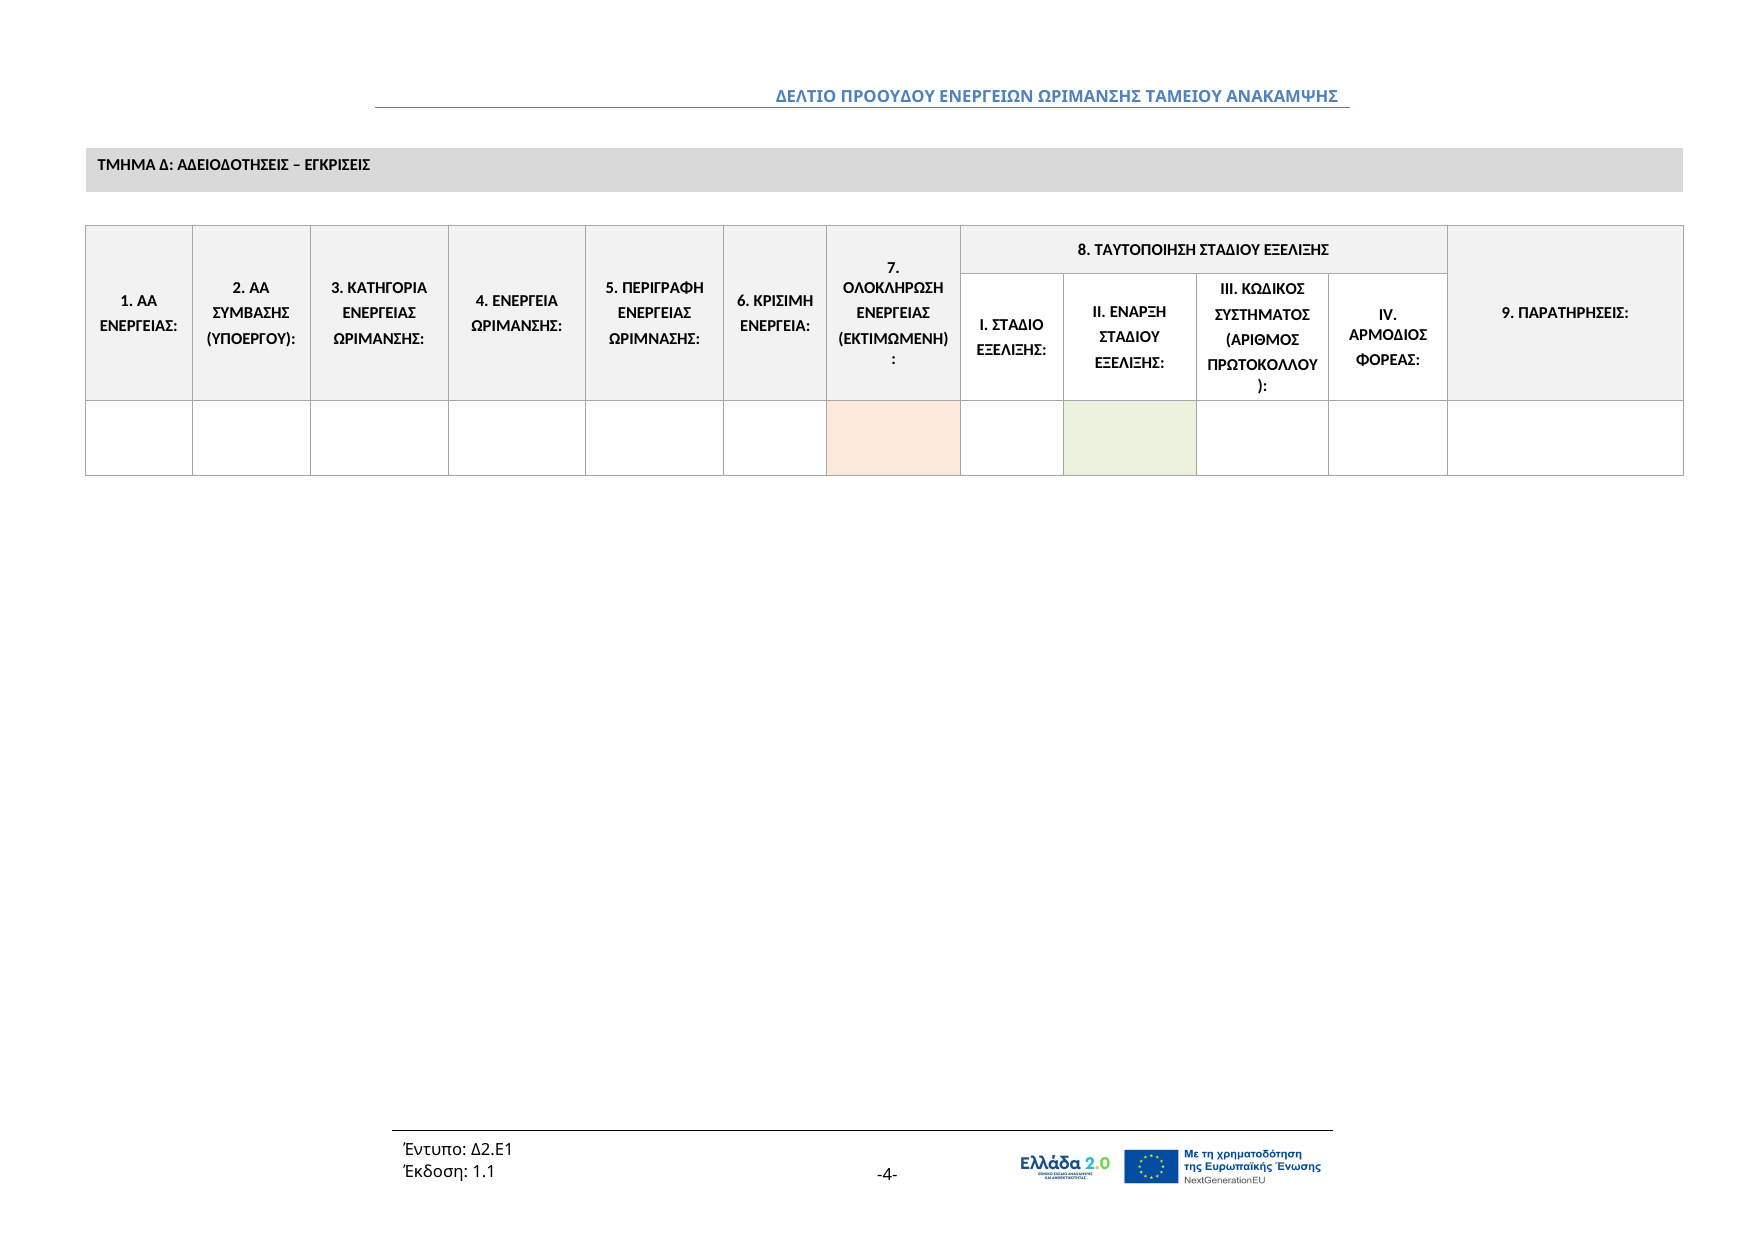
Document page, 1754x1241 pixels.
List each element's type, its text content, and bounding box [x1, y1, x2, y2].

table_header 2. ΑΑ ΣΥΜΒΑΣΗΣ (ΥΠΟΕΡΓΟΥ): [193, 226, 310, 400]
table_header 4. ΕΝΕΡΓΕΙΑ ΩΡΙΜΑΝΣΗΣ: [449, 226, 585, 400]
table_cell ΙΙΙ. ΚΩΔΙΚΟΣ ΣΥΣΤΗΜΑΤΟΣ (ΑΡΙΘΜΟΣ ΠΡΩΤΟΚΟΛΛΟΥ): [1197, 274, 1328, 400]
table_header 8. ΤΑΥΤΟΠΟΙΗΣΗ ΣΤΑΔΙΟΥ ΕΞΕΛΙΞΗΣ [961, 226, 1447, 273]
table_cell [1448, 401, 1683, 475]
table_cell [193, 401, 310, 475]
table_cell [724, 401, 826, 475]
table_cell IV. ΑΡΜΟΔΙΟΣ ΦΟΡΕΑΣ: [1329, 274, 1447, 400]
table_cell [827, 401, 960, 475]
table_cell [1329, 401, 1447, 475]
table_header τμημα Δ: ΑΔΕΙΟΔΟΤΗΣΕΙΣ – ΕΓΚΡΙΣΕΙΣ [86, 148, 1683, 192]
table_cell [961, 401, 1063, 475]
table_header 7. ΟΛΟΚΛΗΡΩΣΗ ΕΝΕΡΓΕΙΑΣ (ΕΚΤΙΜΩΜΕΝΗ): [827, 226, 960, 400]
table_cell [86, 401, 192, 475]
table_cell Ι. ΣΤΑΔΙΟ ΕΞΕΛΙΞΗΣ: [961, 274, 1063, 400]
table_header 3. ΚΑΤΗΓΟΡΙΑ ΕΝΕΡΓΕΙΑΣ ΩΡΙΜΑΝΣΗΣ: [311, 226, 448, 400]
table_header 5. ΠΕΡΙΓΡΑΦΗ ΕΝΕΡΓΕΙΑΣ ΩΡΙΜΝΑΣΗΣ: [586, 226, 723, 400]
table_cell [1197, 401, 1328, 475]
table_header 1. ΑΑ ΕΝΕΡΓΕΙΑΣ: [86, 226, 192, 400]
table_header 9. ΠΑΡΑΤΗΡΗΣΕΙΣ: [1448, 226, 1683, 400]
table_cell [449, 401, 585, 475]
table_header 6. ΚΡΙΣΙΜΗ ΕΝΕΡΓΕΙΑ: [724, 226, 826, 400]
table_cell [586, 401, 723, 475]
table_cell [1064, 401, 1196, 475]
table_cell ΙΙ. ΕΝΑΡΞΗ ΣΤΑΔΙΟΥ ΕΞΕΛΙΞΗΣ: [1064, 274, 1196, 400]
table_cell [311, 401, 448, 475]
picture [997, 1131, 1327, 1205]
